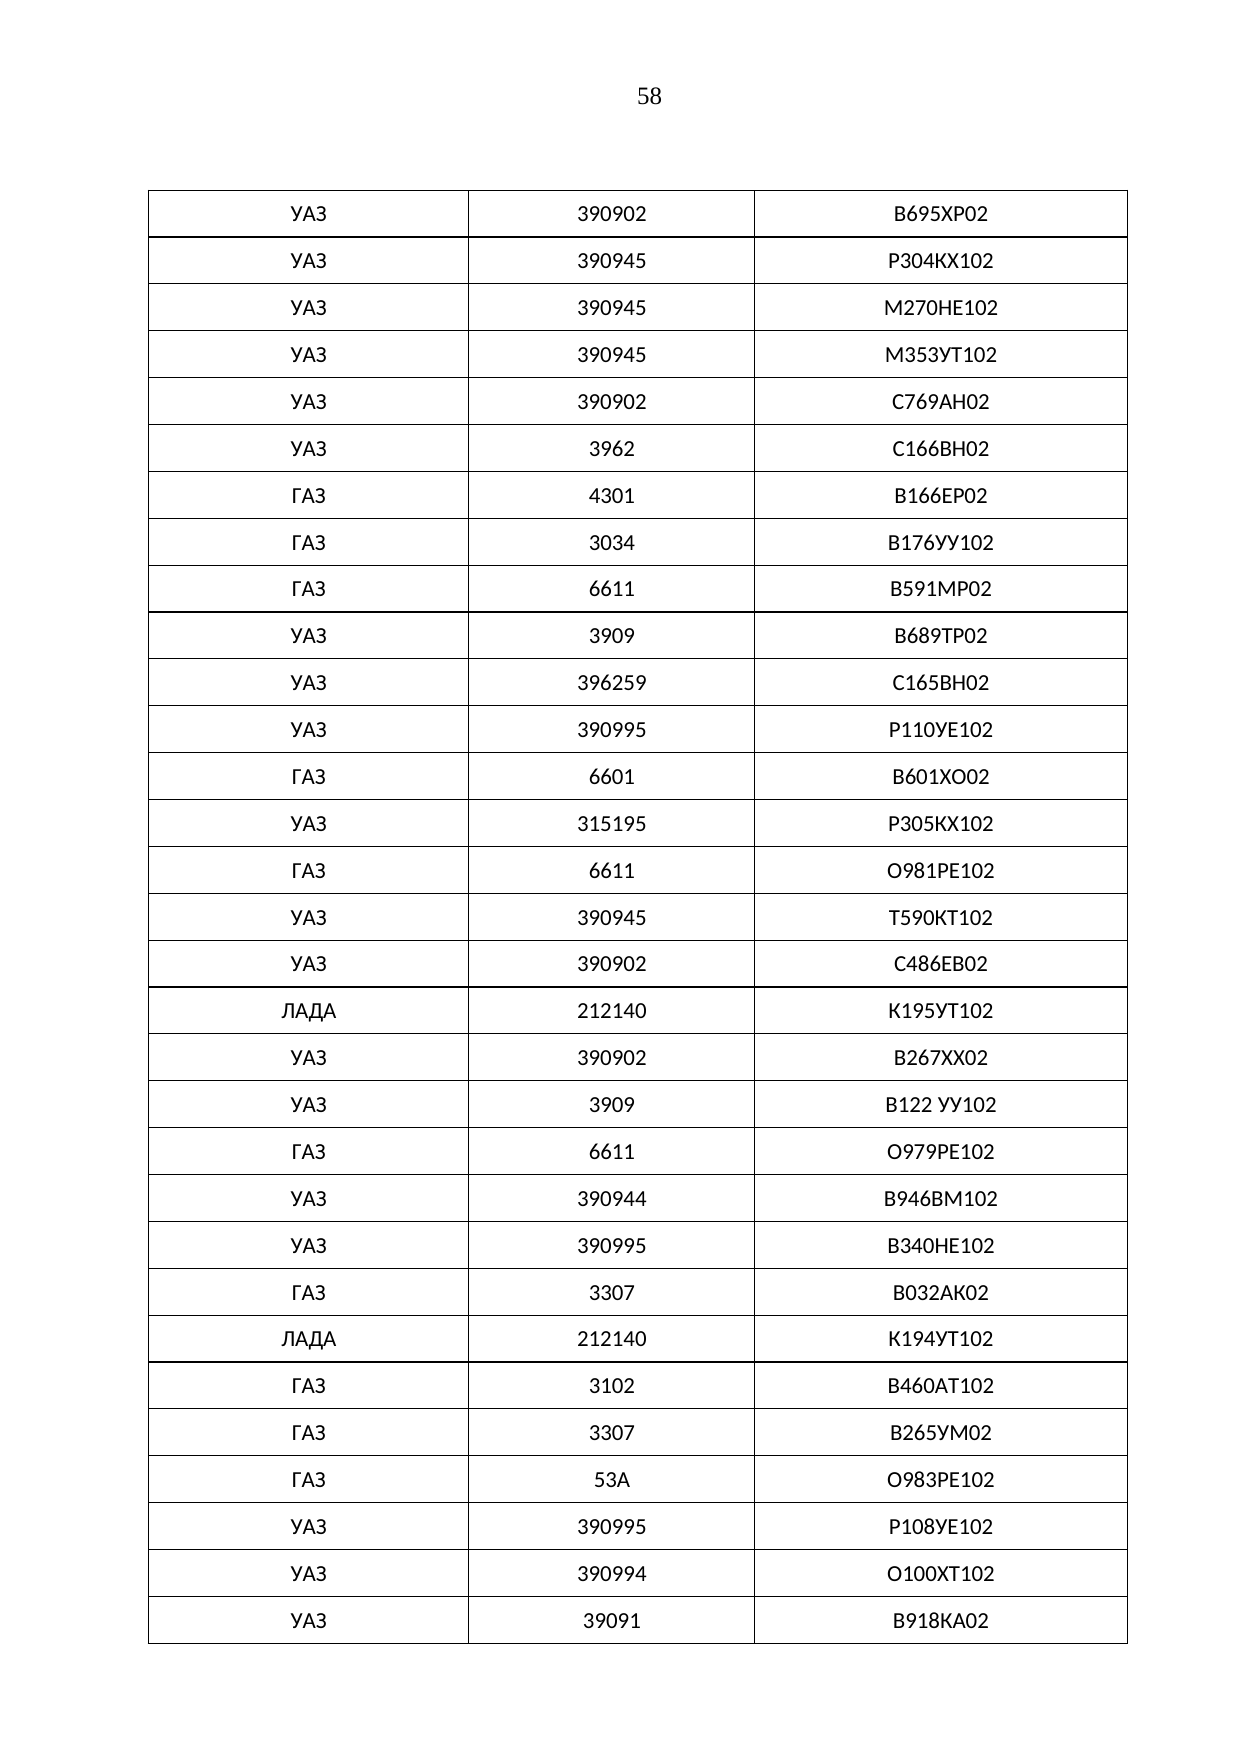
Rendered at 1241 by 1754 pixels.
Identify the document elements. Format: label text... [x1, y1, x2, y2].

table_cell УАЗ [149, 1034, 468, 1080]
table_cell ГАЗ [149, 472, 468, 518]
table_cell 212140 [469, 988, 754, 1033]
table_cell УАЗ [149, 331, 468, 377]
table_cell ГАЗ [149, 566, 468, 611]
table_cell 6611 [469, 847, 754, 893]
table_cell В267ХХ02 [755, 1034, 1127, 1080]
table_cell 3034 [469, 519, 754, 564]
table_cell В176УУ102 [755, 519, 1127, 564]
table_cell ГАЗ [149, 753, 468, 799]
table_cell ГАЗ [149, 1269, 468, 1314]
table_cell 3962 [469, 425, 754, 471]
table_cell 390902 [469, 1034, 754, 1080]
table_cell О979РЕ102 [755, 1128, 1127, 1174]
table_cell 3909 [469, 613, 754, 658]
table_cell В166ЕР02 [755, 472, 1127, 518]
table_cell К194УТ102 [755, 1316, 1127, 1361]
table_cell 315195 [469, 800, 754, 846]
table_cell 390944 [469, 1175, 754, 1221]
table_cell 390945 [469, 894, 754, 939]
table_cell ЛАДА [149, 1316, 468, 1361]
table_cell ГАЗ [149, 1456, 468, 1502]
table_cell В122 УУ102 [755, 1081, 1127, 1127]
table_cell В032АК02 [755, 1269, 1127, 1314]
table_cell В689ТР02 [755, 613, 1127, 658]
table_cell 6601 [469, 753, 754, 799]
table_cell УАЗ [149, 425, 468, 471]
table_cell Р108УЕ102 [755, 1503, 1127, 1549]
table_cell В265УМ02 [755, 1409, 1127, 1455]
table_cell УАЗ [149, 1503, 468, 1549]
table_cell В460АТ102 [755, 1363, 1127, 1408]
table_cell 390995 [469, 706, 754, 752]
table_cell В695ХР02 [755, 191, 1127, 236]
table_cell Р110УЕ102 [755, 706, 1127, 752]
table_cell 53А [469, 1456, 754, 1502]
table_cell В918КА02 [755, 1597, 1127, 1643]
table_cell В340НЕ102 [755, 1222, 1127, 1268]
table_cell УАЗ [149, 1175, 468, 1221]
table_cell УАЗ [149, 1597, 468, 1643]
table_cell ГАЗ [149, 1409, 468, 1455]
table_cell Р304КХ102 [755, 238, 1127, 283]
table_cell ГАЗ [149, 1128, 468, 1174]
table_cell 390995 [469, 1222, 754, 1268]
table_cell В591МР02 [755, 566, 1127, 611]
table_cell О983РЕ102 [755, 1456, 1127, 1502]
table_cell В601ХО02 [755, 753, 1127, 799]
table_cell 390902 [469, 941, 754, 986]
table_cell 6611 [469, 1128, 754, 1174]
table_cell 390945 [469, 238, 754, 283]
table_cell О100ХТ102 [755, 1550, 1127, 1596]
table_cell 212140 [469, 1316, 754, 1361]
table_cell УАЗ [149, 613, 468, 658]
table_cell УАЗ [149, 894, 468, 939]
table_cell УАЗ [149, 706, 468, 752]
table_cell ЛАДА [149, 988, 468, 1033]
table_cell М353УТ102 [755, 331, 1127, 377]
table_cell 3307 [469, 1409, 754, 1455]
table_cell ГАЗ [149, 847, 468, 893]
table_cell УАЗ [149, 659, 468, 705]
table_cell С486ЕВ02 [755, 941, 1127, 986]
table_cell 396259 [469, 659, 754, 705]
table_cell С769АН02 [755, 378, 1127, 424]
table_cell Р305КХ102 [755, 800, 1127, 846]
table_cell 390902 [469, 191, 754, 236]
table_cell 390902 [469, 378, 754, 424]
table_cell 3307 [469, 1269, 754, 1314]
table_cell С165ВН02 [755, 659, 1127, 705]
table_cell С166ВН02 [755, 425, 1127, 471]
table_cell 390994 [469, 1550, 754, 1596]
table_cell УАЗ [149, 378, 468, 424]
table_cell 39091 [469, 1597, 754, 1643]
table_cell УАЗ [149, 284, 468, 330]
table_cell В946ВМ102 [755, 1175, 1127, 1221]
table_cell М270НЕ102 [755, 284, 1127, 330]
table_cell 390995 [469, 1503, 754, 1549]
table_cell УАЗ [149, 1081, 468, 1127]
table_cell УАЗ [149, 1550, 468, 1596]
table_cell Т590КТ102 [755, 894, 1127, 939]
table_cell 3102 [469, 1363, 754, 1408]
table_cell К195УТ102 [755, 988, 1127, 1033]
table_cell УАЗ [149, 1222, 468, 1268]
table_cell 390945 [469, 284, 754, 330]
table_cell УАЗ [149, 941, 468, 986]
table_cell УАЗ [149, 800, 468, 846]
table_cell 390945 [469, 331, 754, 377]
table_cell 4301 [469, 472, 754, 518]
table_cell УАЗ [149, 238, 468, 283]
table_cell УАЗ [149, 191, 468, 236]
table_cell ГАЗ [149, 519, 468, 564]
table_cell ГАЗ [149, 1363, 468, 1408]
table_cell О981РЕ102 [755, 847, 1127, 893]
table_cell 6611 [469, 566, 754, 611]
table_cell 3909 [469, 1081, 754, 1127]
